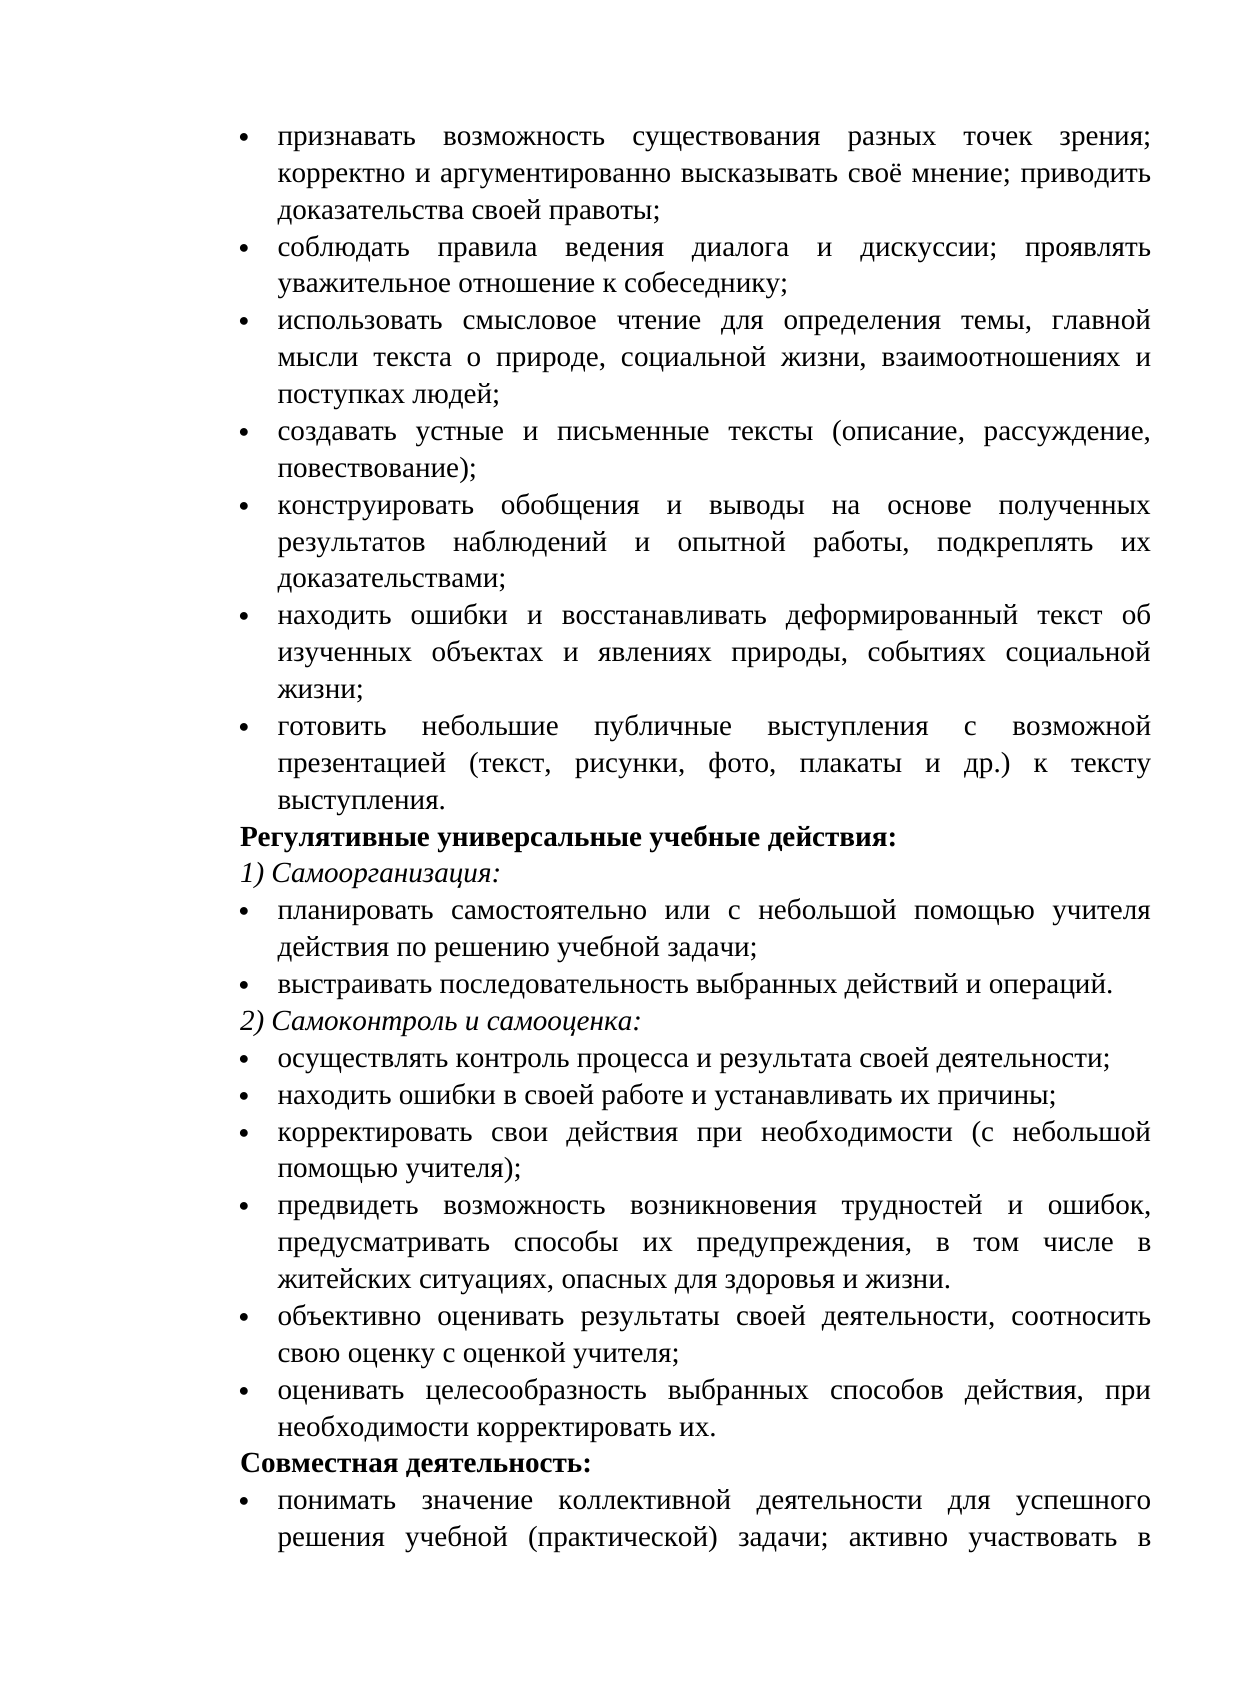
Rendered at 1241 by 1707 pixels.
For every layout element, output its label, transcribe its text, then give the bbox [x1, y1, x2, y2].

list использовать смысловое чтение для определения темы, главной мысли текста о природе, социальной жизни, взаимоотношениях и поступках людей; [240, 302, 1152, 410]
list признавать возможность существования разных точек зрения; корректно и аргументированно высказывать своё мнение; приводить доказательства своей правоты; [240, 118, 1152, 225]
text 2) Самоконтроль и самооценка: [177, 1003, 1152, 1037]
text Совместная деятельность: [177, 1446, 1152, 1479]
text Регулятивные универсальные учебные действия: [177, 819, 1152, 852]
list находить ошибки в своей работе и устанавливать их причины; [240, 1077, 1152, 1110]
list соблюдать правила ведения диалога и дискуссии; проявлять уважительное отношение к собеседнику; [240, 229, 1152, 299]
list планировать самостоятельно или с небольшой помощью учителя действия по решению учебной задачи; [240, 892, 1152, 963]
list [240, 1482, 1152, 1553]
list конструировать обобщения и выводы на основе полученных результатов наблюдений и опытной работы, подкреплять их доказательствами; [240, 487, 1152, 594]
list оценивать целесообразность выбранных способов действия, при необходимости корректировать их. [240, 1372, 1152, 1442]
list осуществлять контроль процесса и результата своей деятельности; [240, 1040, 1152, 1073]
list предвидеть возможность возникновения трудностей и ошибок, предусматривать способы их предупреждения, в том числе в житейских ситуациях, опасных для здоровья и жизни. [240, 1187, 1152, 1295]
list выстраивать последовательность выбранных действий и операций. [240, 966, 1152, 1000]
list корректировать свои действия при необходимости (с небольшой помощью учителя); [240, 1114, 1152, 1184]
list находить ошибки и восстанавливать деформированный текст об изученных объектах и явлениях природы, событиях социальной жизни; [240, 597, 1152, 705]
text 1) Самоорганизация: [177, 856, 1152, 889]
list объективно оценивать результаты своей деятельности, соотносить свою оценку с оценкой учителя; [240, 1298, 1152, 1368]
list готовить небольшие публичные выступления с возможной презентацией (текст, рисунки, фото, плакаты и др.) к тексту выступления. [240, 708, 1152, 815]
list создавать устные и письменные тексты (описание, рассуждение, повествование); [240, 413, 1152, 483]
